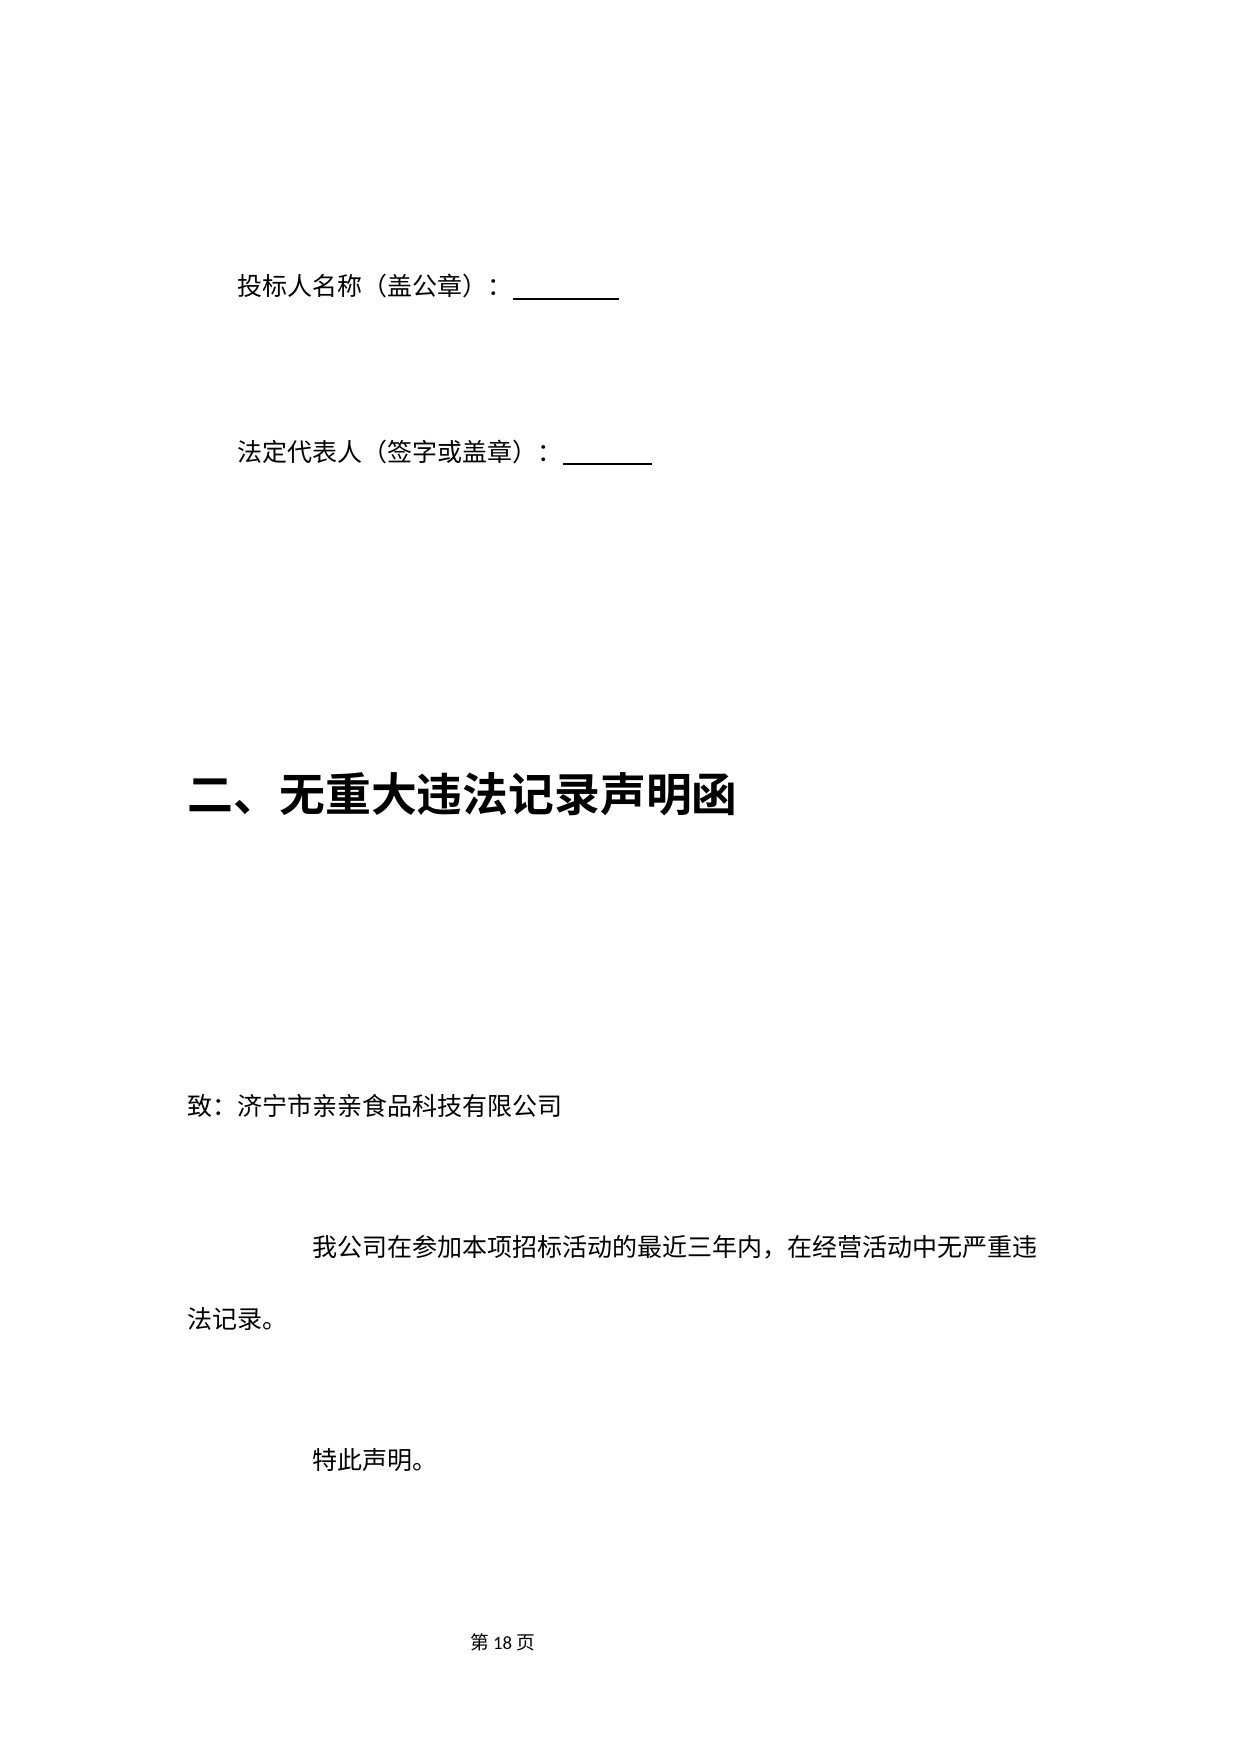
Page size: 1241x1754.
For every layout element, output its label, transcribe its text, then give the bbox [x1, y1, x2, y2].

text 法定代表人（签字或盖章）： [187, 418, 1053, 483]
text 我公司在参加本项招标活动的最近三年内，在经营活动中无严重违法记录。 [187, 1227, 1053, 1336]
subtitle 无重大违法记录声明函 [187, 743, 1053, 841]
text 特此声明。 [187, 1441, 1053, 1477]
text 致：济宁市亲亲食品科技有限公司 [187, 1087, 1053, 1123]
text 投标人名称（盖公章）： [187, 252, 1053, 317]
